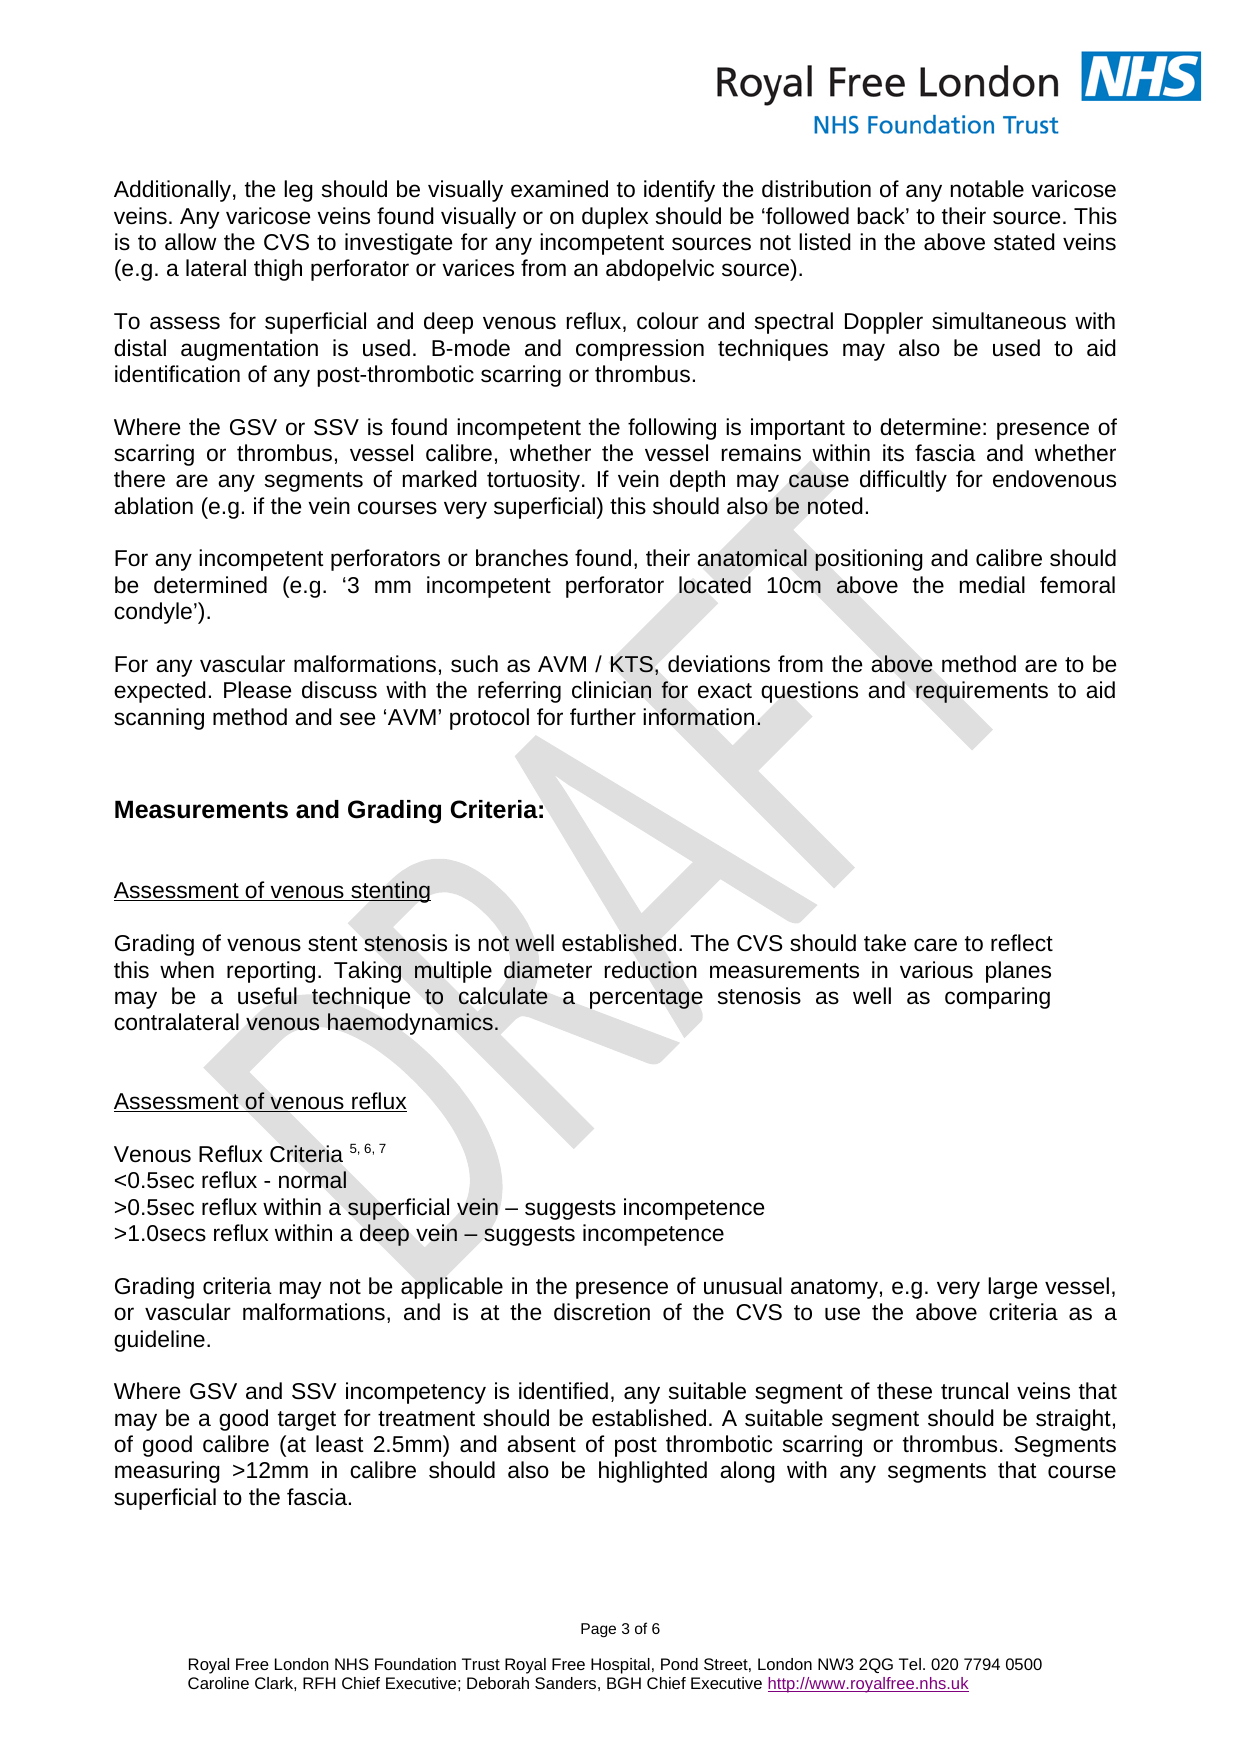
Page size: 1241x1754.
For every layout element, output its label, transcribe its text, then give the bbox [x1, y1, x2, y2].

text To assess for superficial and deep venous reflux, colour and spectral Doppler simultaneous with distal augmentation is used. B-mode and compression techniques may also be used to aid identification of any post-thrombotic scarring or thrombus. [114, 308, 1118, 387]
text For any vascular malformations, such as AVM / KTS, deviations from the above method are to be expected. Please discuss with the referring clinician for exact questions and requirements to aid scanning method and see ‘AVM’ protocol for further information. [114, 651, 1118, 730]
text Measurements and Grading Criteria: [114, 795, 1118, 824]
text Venous Reflux Criteria 5, 6, 7 [114, 1141, 1053, 1167]
text <0.5sec reflux - normal [114, 1167, 1053, 1194]
text Where GSV and SSV incompetency is identified, any suitable segment of these truncal veins that may be a good target for treatment should be established. A suitable segment should be straight, of good calibre (at least 2.5mm) and absent of post thrombotic scarring or thrombus. Segments measuring >12mm in calibre should also be highlighted along with any segments that course superficial to the fascia. [114, 1378, 1118, 1510]
text Grading of venous stent stenosis is not well established. The CVS should take care to reflect this when reporting. Taking multiple diameter reduction measurements in various planes may be a useful technique to calculate a percentage stenosis as well as comparing contralateral venous haemodynamics. [114, 930, 1053, 1036]
text For any incompetent perforators or branches found, their anatomical positioning and calibre should be determined (e.g. ‘3 mm incompetent perforator located 10cm above the medial femoral condyle’). [114, 545, 1118, 624]
picture [708, 51, 1202, 134]
text Assessment of venous stenting [114, 877, 1118, 904]
text >0.5sec reflux within a superficial vein – suggests incompetence [114, 1194, 1118, 1220]
text Assessment of venous reflux [114, 1088, 1053, 1115]
text Where the GSV or SSV is found incompetent the following is important to determine: presence of scarring or thrombus, vessel calibre, whether the vessel remains within its fascia and whether there are any segments of marked tortuosity. If vein depth may cause difficultly for endovenous ablation (e.g. if the vein courses very superficial) this should also be noted. [114, 413, 1118, 519]
text >1.0secs reflux within a deep vein – suggests incompetence [114, 1220, 1118, 1246]
text Additionally, the leg should be visually examined to identify the distribution of any notable varicose veins. Any varicose veins found visually or on duplex should be ‘followed back’ to their source. This is to allow the CVS to investigate for any incompetent sources not listed in the above stated veins (e.g. a lateral thigh perforator or varices from an abdopelvic source). [114, 176, 1118, 282]
text Grading criteria may not be applicable in the presence of unusual anatomy, e.g. very large vessel, or vascular malformations, and is at the discretion of the CVS to use the above criteria as a guideline. [114, 1273, 1118, 1352]
